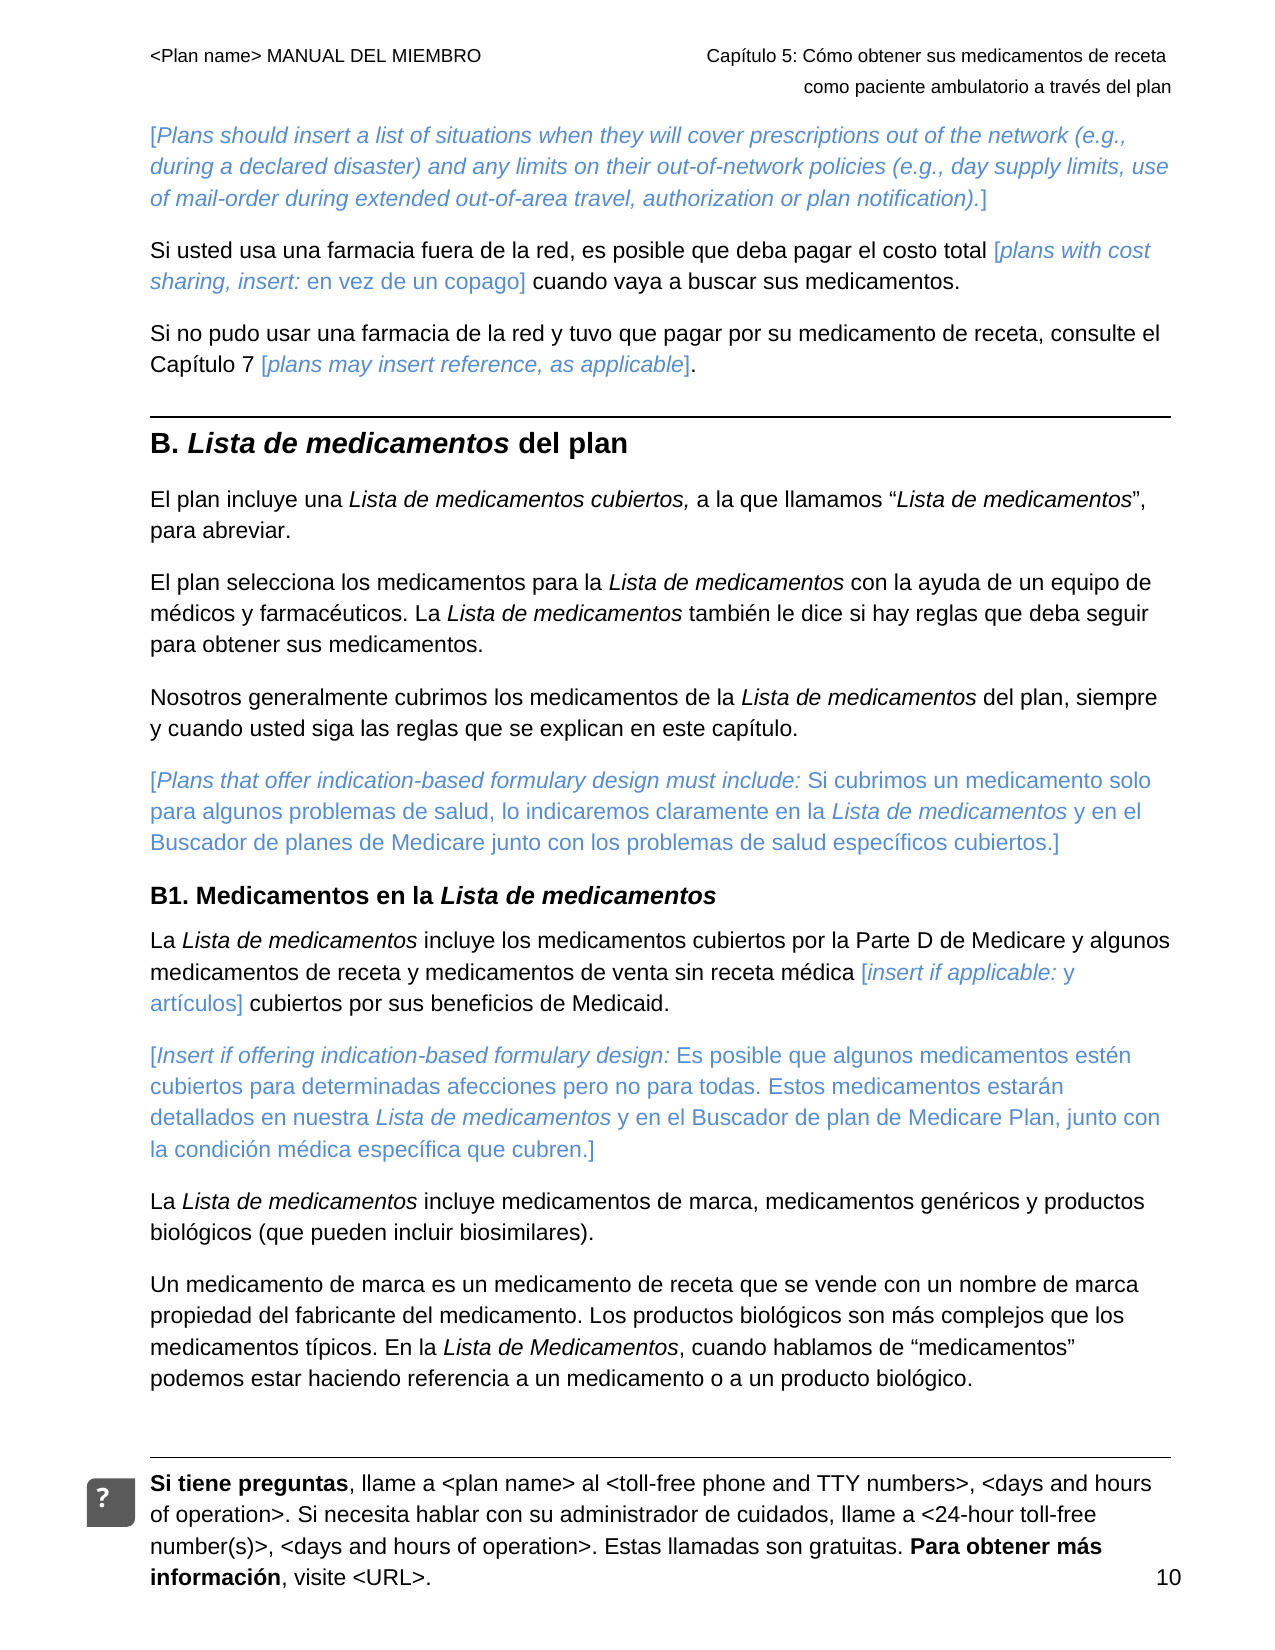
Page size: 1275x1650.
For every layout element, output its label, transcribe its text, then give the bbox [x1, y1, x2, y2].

text Nosotros generalmente cubrimos los medicamentos de la Lista de medicamentos del plan, siempre y cuando usted siga las reglas que se explican en este capítulo. [150, 680, 1171, 742]
text La Lista de medicamentos incluye los medicamentos cubiertos por la Parte D de Medicare y algunos medicamentos de receta y medicamentos de venta sin receta médica [insert if applicable: y artículos] cubiertos por sus beneficios de Medicaid. [150, 924, 1171, 1017]
text [Insert if offering indication-based formulary design: Es posible que algunos medicamentos estén cubiertos para determinadas afecciones pero no para todas. Estos medicamentos estarán detallados en nuestra Lista de medicamentos y en el Buscador de plan de Medicare Plan, junto con la condición médica específica que cubren.] [150, 1038, 1171, 1163]
text Si no pudo usar una farmacia de la red y tuvo que pagar por su medicamento de receta, consulte el Capítulo 7 [plans may insert reference, as applicable]. [150, 316, 1171, 379]
text [Plans that offer indication-based formulary design must include: Si cubrimos un medicamento solo para algunos problemas de salud, lo indicaremos claramente en la Lista de medicamentos y en el Buscador de planes de Medicare junto con los problemas de salud específicos cubiertos.] [150, 763, 1171, 857]
list [Plans should insert a list of situations when they will cover prescriptions out of the network (e.g., during a declared disaster) and any limits on their out-of-network policies (e.g., day supply limits, use of mail-order during extended out-of-area travel, authorization or plan notification).] [150, 118, 1171, 212]
subtitle Lista de medicamentos del plan [150, 418, 1171, 461]
text El plan incluye una Lista de medicamentos cubiertos, a la que llamamos “Lista de medicamentos”, para abreviar. [150, 482, 1171, 544]
text Si usted usa una farmacia fuera de la red, es posible que deba pagar el costo total [plans with cost sharing, insert: en vez de un copago] cuando vaya a buscar sus medicamentos. [150, 233, 1171, 296]
subtitle B1. Medicamentos en la Lista de medicamentos [150, 878, 1096, 911]
text El plan selecciona los medicamentos para la Lista de medicamentos con la ayuda de un equipo de médicos y farmacéuticos. La Lista de medicamentos también le dice si hay reglas que deba seguir para obtener sus medicamentos. [150, 565, 1171, 659]
text La Lista de medicamentos incluye medicamentos de marca, medicamentos genéricos y productos biológicos (que pueden incluir biosimilares). [150, 1184, 1171, 1247]
text Un medicamento de marca es un medicamento de receta que se vende con un nombre de marca propiedad del fabricante del medicamento. Los productos biológicos son más complejos que los medicamentos típicos. En la Lista de Medicamentos, cuando hablamos de “medicamentos” podemos estar haciendo referencia a un medicamento o a un producto biológico. [150, 1267, 1171, 1392]
